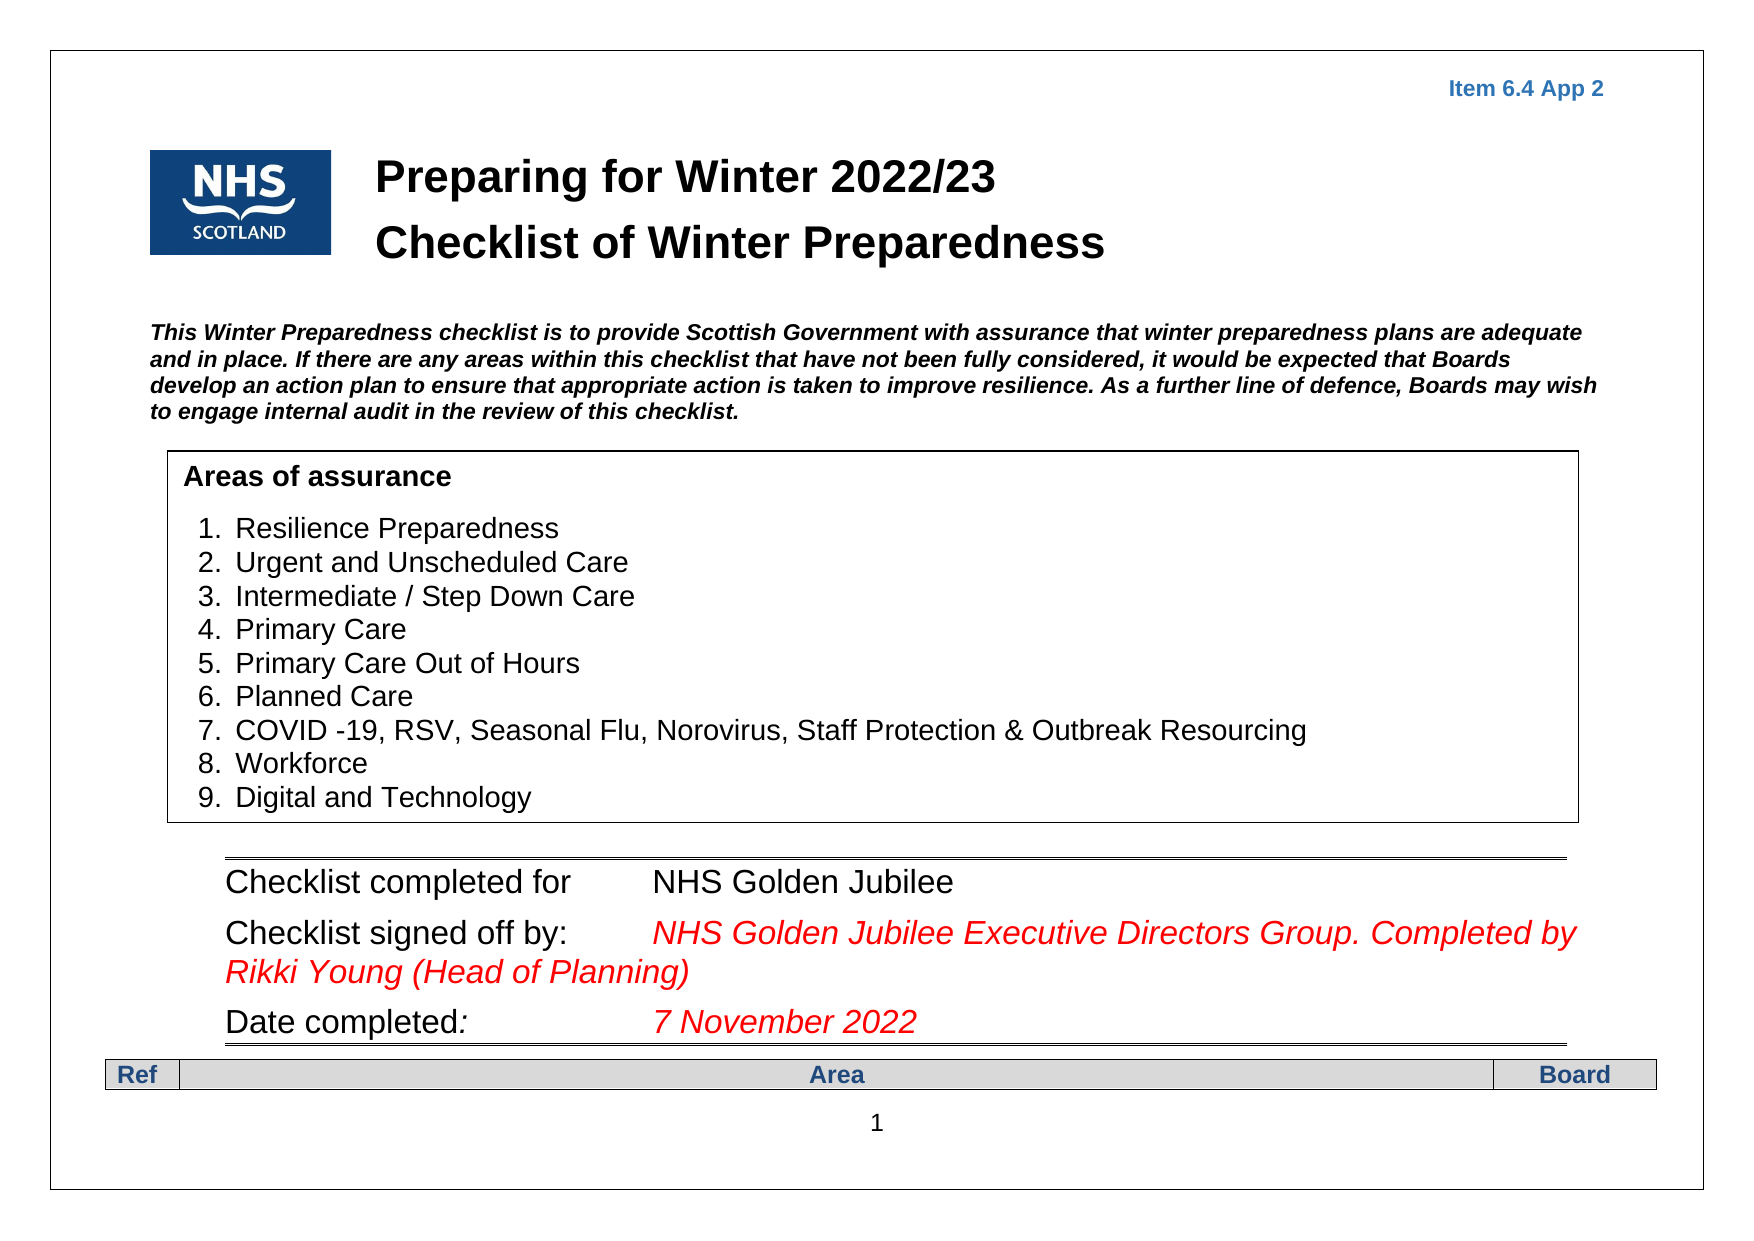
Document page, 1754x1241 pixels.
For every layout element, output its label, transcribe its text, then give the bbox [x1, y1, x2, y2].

text Preparing for Winter 2022/23 [332, 150, 1604, 203]
table_header Ref [106, 1060, 179, 1088]
text Checklist completed for NHS Golden Jubilee [225, 860, 1567, 901]
text Date completed: 7 November 2022 [225, 1003, 1567, 1043]
text Checklist of Winter Preparedness [150, 215, 1604, 268]
text Checklist signed off by: NHS Golden Jubilee Executive Directors Group. Completed by Rikki Young (Head of Planning) [225, 913, 1604, 990]
picture [150, 150, 332, 255]
table_header Area [180, 1060, 1493, 1088]
table_header Board Response [1494, 1060, 1656, 1088]
text This Winter Preparedness checklist is to provide Scottish Government with assurance that winter preparedness plans are adequate and in place. If there are any areas within this checklist that have not been fully considered, it would be expected that Boards develop an action plan to ensure that appropriate action is taken to improve resilience. As a further line of defence, Boards may wish to engage internal audit in the review of this checklist. [150, 319, 1604, 425]
